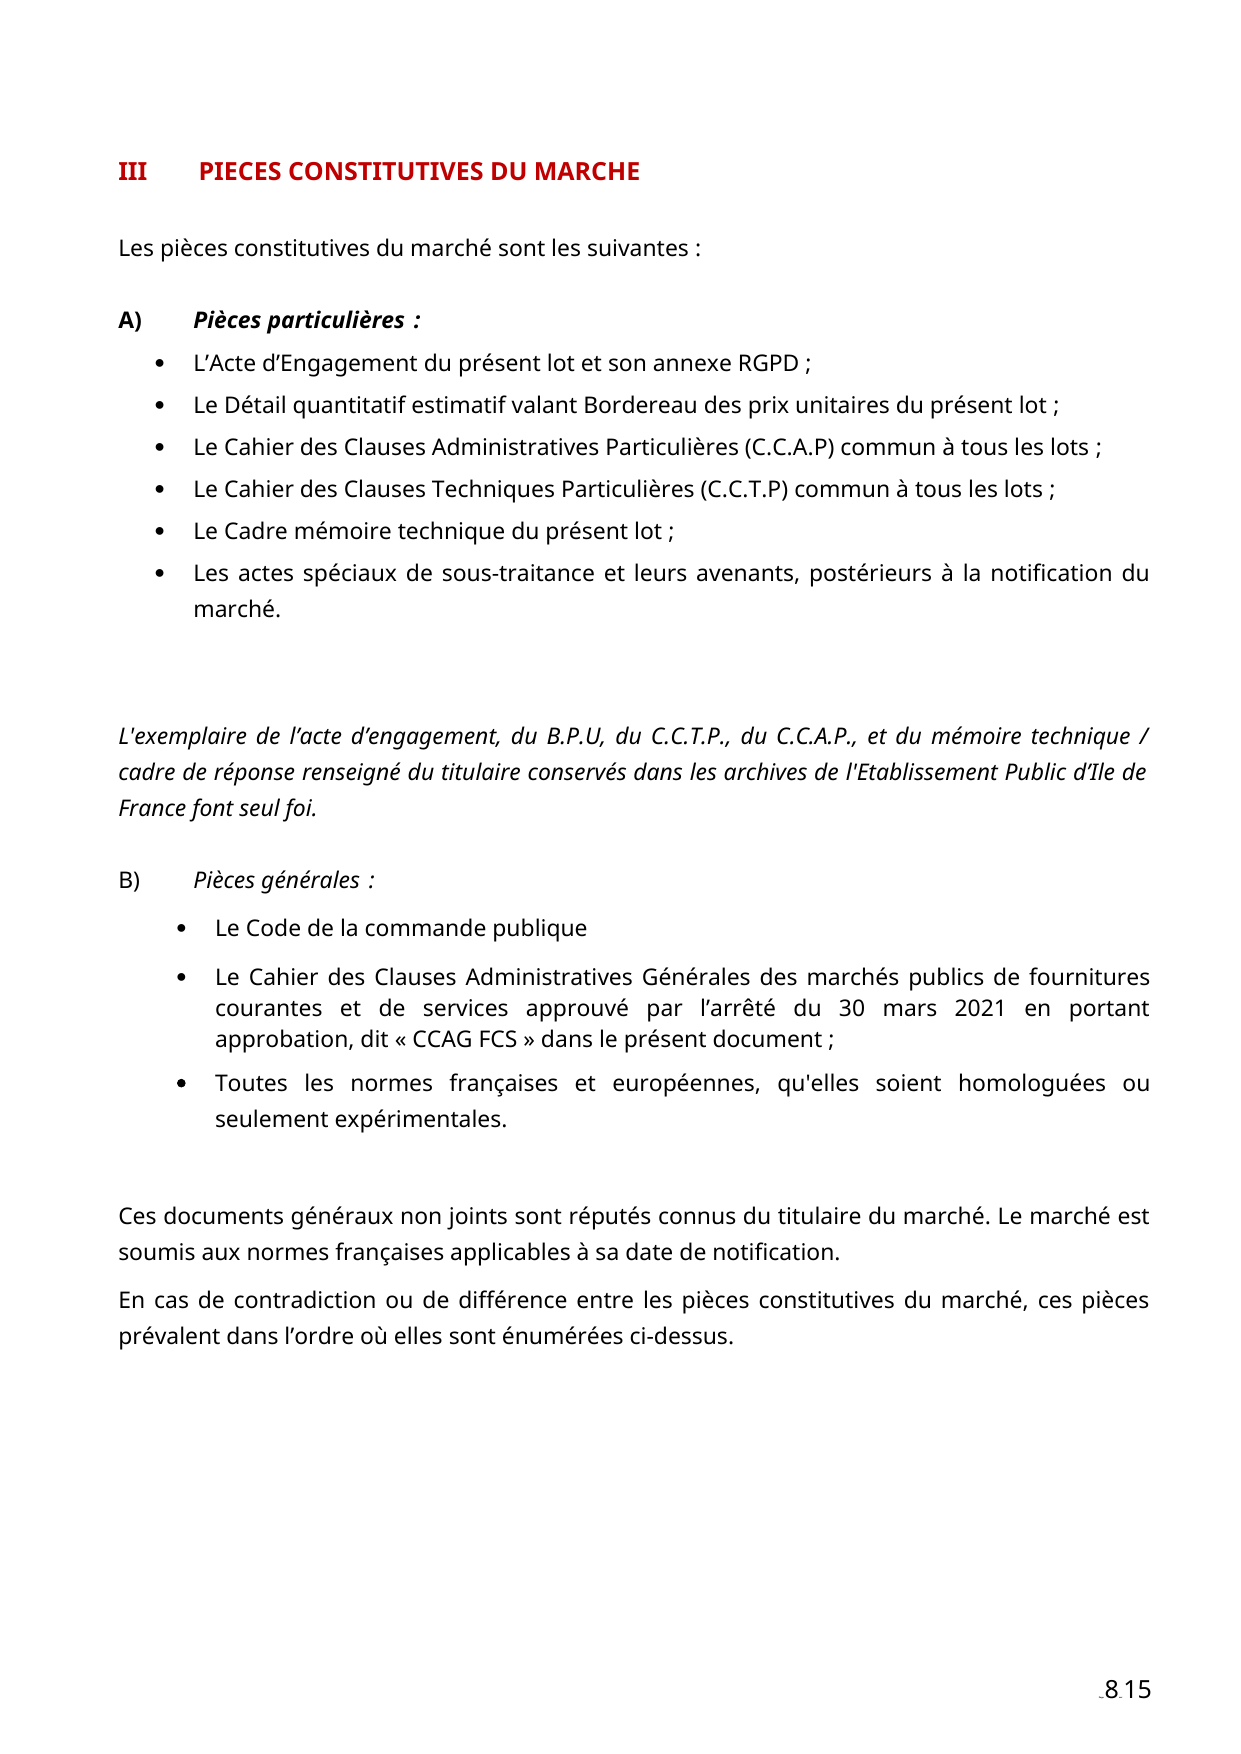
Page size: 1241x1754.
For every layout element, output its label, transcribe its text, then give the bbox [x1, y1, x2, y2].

text Les pièces constitutives du marché sont les suivantes : [118, 232, 1152, 264]
text Ces documents généraux non joints sont réputés connus du titulaire du marché. Le marché est soumis aux normes françaises applicables à sa date de notification. [118, 1199, 1152, 1267]
text L'exemplaire de l’acte d’engagement, du B.P.U, du C.C.T.P., du C.C.A.P., et du mémoire technique / cadre de réponse renseigné du titulaire conservés dans les archives de l'Etablissement Public d’Ile de France font seul foi. [118, 720, 1152, 823]
list Le Cahier des Clauses Administratives Générales des marchés publics de fournitures courantes et de services approuvé par l’arrêté du 30 mars 2021 en portant approbation, dit « CCAG FCS » dans le présent document ; [177, 961, 1152, 1054]
list Le Détail quantitatif estimatif valant Bordereau des prix unitaires du présent lot ; [156, 389, 1152, 420]
list L’Acte d’Engagement du présent lot et son annexe RGPD ; [156, 346, 1152, 378]
list Toutes les normes françaises et européennes, qu'elles soient homologuées ou seulement expérimentales. [177, 1067, 1152, 1134]
list Le Cahier des Clauses Techniques Particulières (C.C.T.P) commun à tous les lots ; [156, 473, 1152, 504]
list Le Cadre mémoire technique du présent lot ; [156, 515, 1152, 546]
text III PIECES CONSTITUTIVES DU MARCHE [118, 154, 1152, 188]
list Le Code de la commande publique [177, 912, 1152, 943]
list Le Cahier des Clauses Administratives Particulières (C.C.A.P) commun à tous les lots ; [156, 431, 1152, 462]
text En cas de contradiction ou de différence entre les pièces constitutives du marché, ces pièces prévalent dans l’ordre où elles sont énumérées ci-dessus. [118, 1284, 1152, 1351]
list Pièces générales : [118, 864, 1152, 895]
list Pièces particulières : [118, 304, 1152, 336]
list Les actes spéciaux de sous-traitance et leurs avenants, postérieurs à la notification du marché. [156, 557, 1152, 624]
